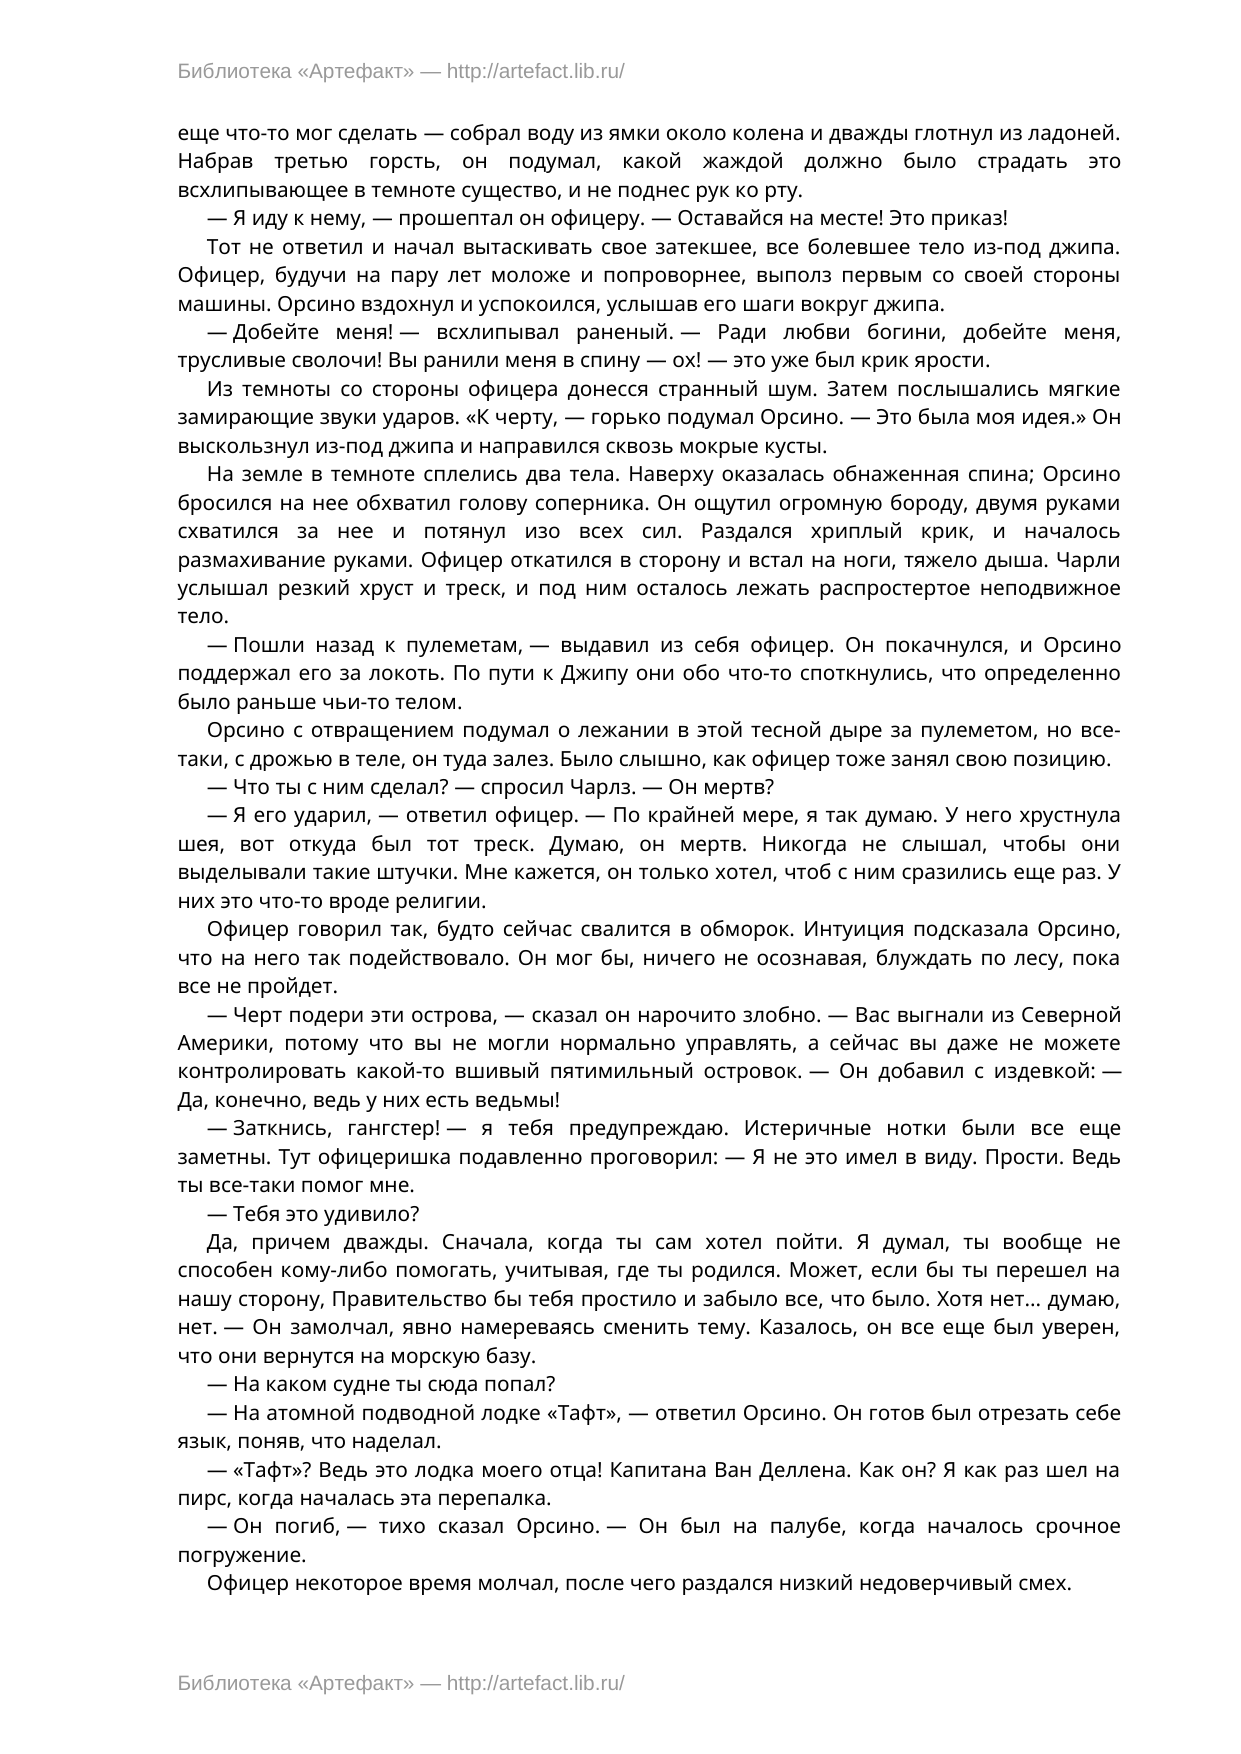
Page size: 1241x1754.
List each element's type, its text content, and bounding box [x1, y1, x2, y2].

text — Я иду к нему, — прошептал он офицеру. — Оставайся на месте! Это приказ! [177, 203, 1122, 232]
text Офицер говорил так, будто сейчас свалится в обморок. Интуиция подсказала Орсино, что на него так подействовало. Он мог бы, ничего не осознавая, блуждать по лесу, пока все не пройдет. [177, 914, 1122, 1000]
text — На каком судне ты сюда попал? [177, 1369, 1122, 1398]
text Орсино с отвращением подумал о лежании в этой тесной дыре за пулеметом, но все-таки, с дрожью в теле, он туда залез. Было слышно, как офицер тоже занял свою позицию. [177, 715, 1122, 772]
text — На атомной подводной лодке «Тафт», — ответил Орсино. Он готов был отрезать себе язык, поняв, что наделал. [177, 1398, 1122, 1455]
text — Добейте меня! — всхлипывал раненый. — Ради любви богини, добейте меня, трусливые сволочи! Вы ранили меня в спину — ох! — это уже был крик ярости. [177, 317, 1122, 374]
text Да, причем дважды. Сначала, когда ты сам хотел пойти. Я думал, ты вообще не способен кому-либо помогать, учитывая, где ты родился. Может, если бы ты перешел на нашу сторону, Правительство бы тебя простило и забыло все, что было. Хотя нет... думаю, нет. — Он замолчал, явно намереваясь сменить тему. Казалось, он все еще был уверен, что они вернутся на морскую базу. [177, 1227, 1122, 1369]
text — Черт подери эти острова, — сказал он нарочито злобно. — Вас выгнали из Северной Америки, потому что вы не могли нормально управлять, а сейчас вы даже не можете контролировать какой-то вшивый пятимильный островок. — Он добавил с издевкой: — Да, конечно, ведь у них есть ведьмы! [177, 1000, 1122, 1113]
text Из темноты со стороны офицера донесся странный шум. Затем послышались мягкие замирающие звуки ударов. «К черту, — горько подумал Орсино. — Это была моя идея.» Он выскользнул из-под джипа и направился сквозь мокрые кусты. [177, 374, 1122, 459]
text — Что ты с ним сделал? — спросил Чарлз. — Он мертв? [177, 772, 1122, 801]
text — Тебя это удивило? [177, 1199, 1122, 1227]
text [177, 118, 1122, 203]
text Тот не ответил и начал вытаскивать свое затекшее, все болевшее тело из-под джипа. Офицер, будучи на пару лет моложе и попроворнее, выполз первым со своей стороны машины. Орсино вздохнул и успокоился, услышав его шаги вокруг джипа. [177, 232, 1122, 317]
text — Он погиб, — тихо сказал Орсино. — Он был на палубе, когда началось срочное погружение. [177, 1512, 1122, 1568]
text — Я его ударил, — ответил офицер. — По крайней мере, я так думаю. У него хрустнула шея, вот откуда был тот треск. Думаю, он мертв. Никогда не слышал, чтобы они выделывали такие штучки. Мне кажется, он только хотел, чтоб с ним сразились еще раз. У них это что-то вроде религии. [177, 801, 1122, 914]
text — Заткнись, гангстер! — я тебя предупреждаю. Истеричные нотки были все еще заметны. Тут офицеришка подавленно проговорил: — Я не это имел в виду. Прости. Ведь ты все-таки помог мне. [177, 1113, 1122, 1199]
text На земле в темноте сплелись два тела. Наверху оказалась обнаженная спина; Орсино бросился на нее обхватил голову соперника. Он ощутил огромную бороду, двумя руками схватился за нее и потянул изо всех сил. Раздался хриплый крик, и началось размахивание руками. Офицер откатился в сторону и встал на ноги, тяжело дыша. Чарли услышал резкий хруст и треск, и под ним осталось лежать распростертое неподвижное тело. [177, 459, 1122, 630]
text — «Тафт»? Ведь это лодка моего отца! Капитана Ван Деллена. Как он? Я как раз шел на пирс, когда началась эта перепалка. [177, 1455, 1122, 1512]
text — Пошли назад к пулеметам, — выдавил из себя офицер. Он покачнулся, и Орсино поддержал его за локоть. По пути к Джипу они обо что-то споткнулись, что определенно было раньше чьи-то телом. [177, 630, 1122, 715]
text Офицер некоторое время молчал, после чего раздался низкий недоверчивый смех. [177, 1568, 1122, 1597]
